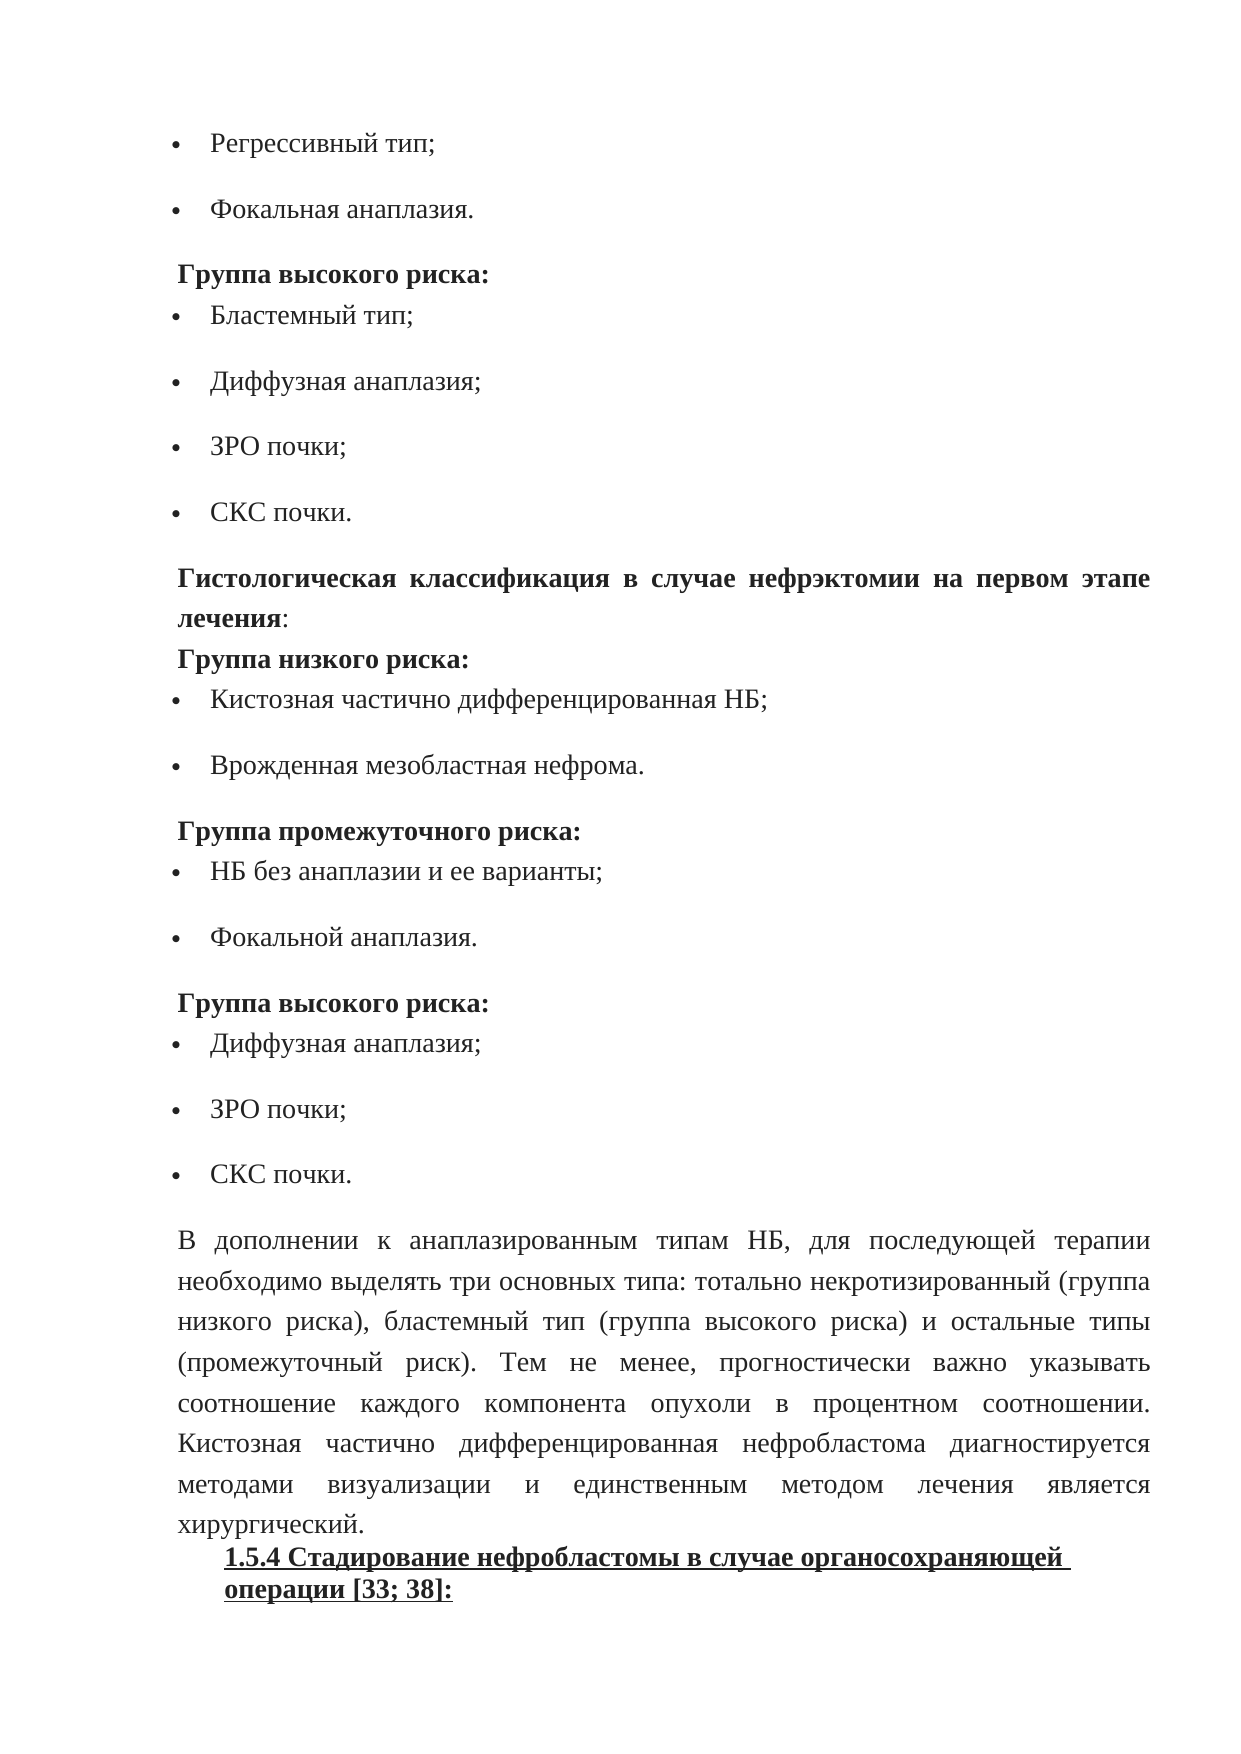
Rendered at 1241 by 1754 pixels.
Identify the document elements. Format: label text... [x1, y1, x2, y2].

list Фокальная анаплазия. [172, 184, 1152, 224]
list Бластемный тип; [172, 290, 1152, 331]
list СКС почки. [172, 487, 1152, 527]
list Кистозная частично дифференцированная НБ; [172, 674, 1152, 715]
text Гистологическая классификация в случае нефрэктомии на первом этапе лечения: [177, 552, 1152, 634]
text Группа промежуточного риска: [177, 806, 1152, 846]
text В дополнении к анаплазированным типам НБ, для последующей терапии необходимо выделять три основных типа: тотально некротизированный (группа низкого риска), бластемный тип (группа высокого риска) и остальные типы (промежуточный риск). Тем не менее, прогностически важно указывать соотношение каждого компонента опухоли в процентном соотношении. Кистозная частично дифференцированная нефробластома диагностируется методами визуализации и единственным методом лечения является хирургический. [177, 1215, 1152, 1540]
list ЗРО почки; [172, 421, 1152, 462]
text Группа высокого риска: [177, 249, 1152, 290]
list Диффузная анаплазия; [172, 1018, 1152, 1059]
list Фокальной анаплазия. [172, 912, 1152, 952]
list НБ без анаплазии и ее варианты; [172, 846, 1152, 887]
list ЗРО почки; [172, 1084, 1152, 1124]
list СКС почки. [172, 1149, 1152, 1190]
list Диффузная анаплазия; [172, 356, 1152, 396]
list Регрессивный тип; [172, 118, 1152, 159]
text Группа высокого риска: [177, 977, 1152, 1018]
text Группа низкого риска: [177, 634, 1152, 674]
list Врожденная мезобластная нефрома. [172, 740, 1152, 781]
text 1.5.4 Стадирование нефробластомы в случае органосохраняющей операции [33; 38]: [224, 1540, 1105, 1605]
